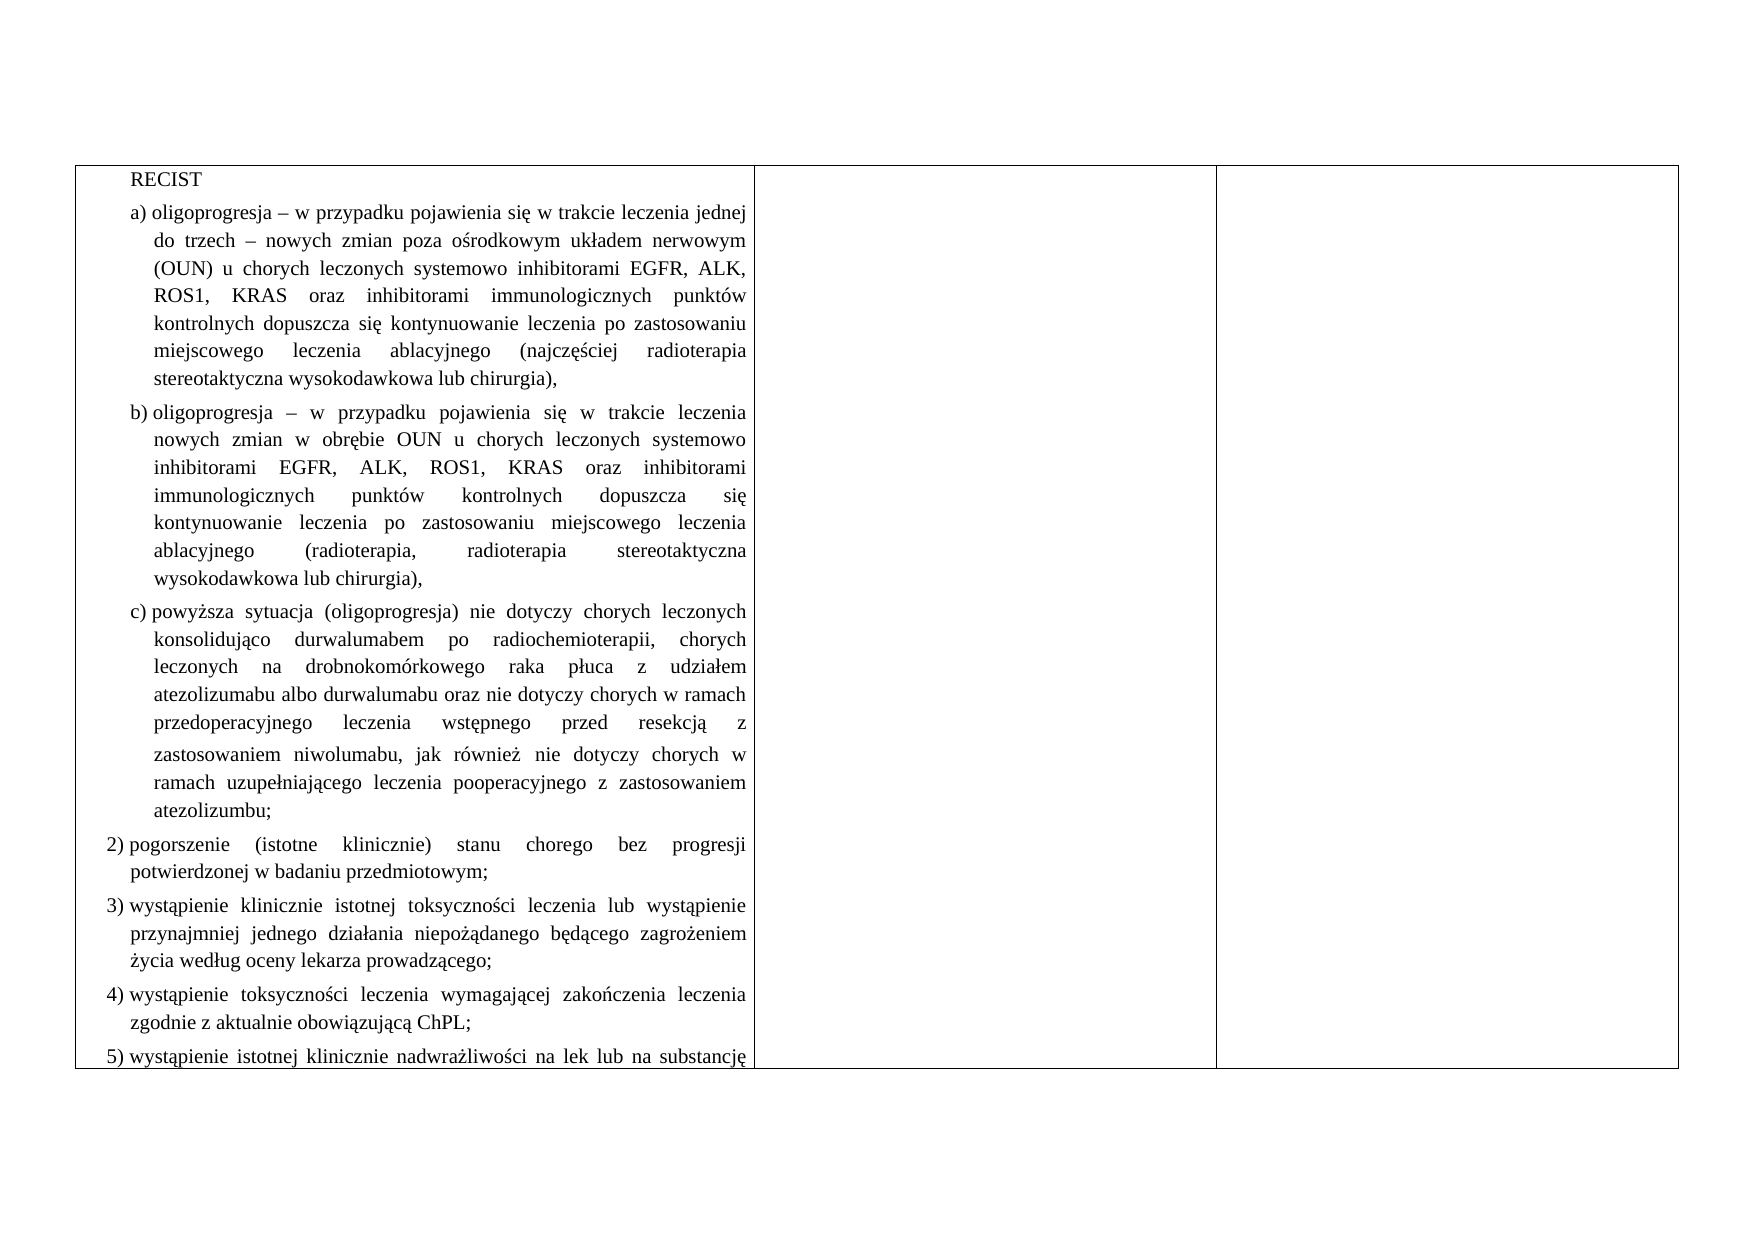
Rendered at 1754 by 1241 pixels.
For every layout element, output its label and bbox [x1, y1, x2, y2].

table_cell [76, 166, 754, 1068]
table_cell [755, 166, 1216, 1068]
table_cell [1217, 166, 1678, 1068]
